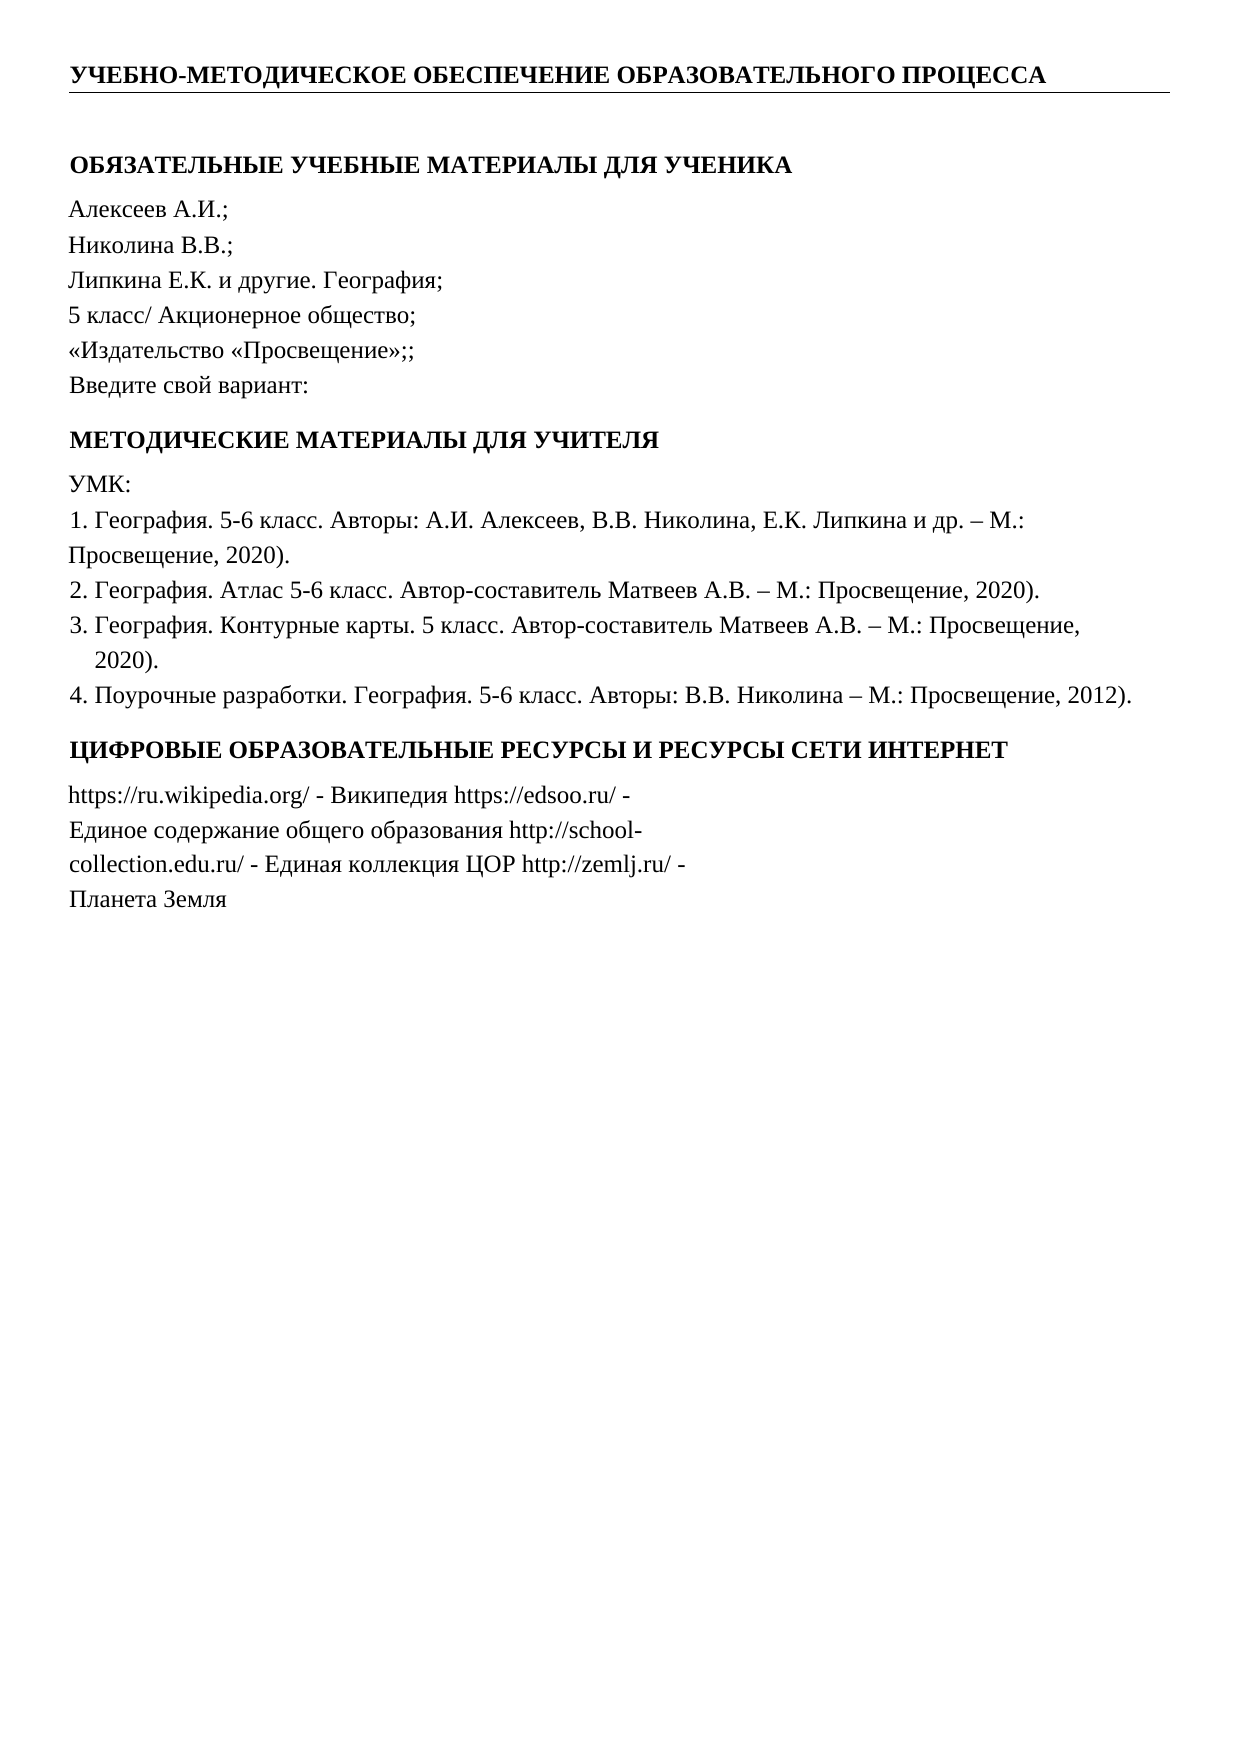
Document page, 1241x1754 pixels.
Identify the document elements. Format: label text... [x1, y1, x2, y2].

text Просвещение, 2020). [68, 540, 1151, 569]
text УМК: [68, 469, 1151, 498]
text ОБЯЗАТЕЛЬНЫЕ УЧЕБНЫЕ МАТЕРИАЛЫ ДЛЯ УЧЕНИКА [69, 150, 1152, 179]
text Николина В.В.; [68, 230, 1151, 258]
text УЧЕБНО-МЕТОДИЧЕСКОЕ ОБЕСПЕЧЕНИЕ ОБРАЗОВАТЕЛЬНОГО ПРОЦЕССА [69, 60, 1152, 89]
list География. Контурные карты. 5 класс. Автор-составитель Матвеев А.В. – М.: Просвещение, 2020). [69, 610, 1151, 674]
text МЕТОДИЧЕСКИЕ МАТЕРИАЛЫ ДЛЯ УЧИТЕЛЯ [69, 425, 1152, 453]
text ЦИФРОВЫЕ ОБРАЗОВАТЕЛЬНЫЕ РЕСУРСЫ И РЕСУРСЫ СЕТИ ИНТЕРНЕТ [69, 735, 1152, 764]
list География. 5-6 класс. Авторы: А.И. Алексеев, В.В. Николина, Е.К. Липкина и др. – М.: [69, 505, 1151, 533]
list Поурочные разработки. География. 5-6 класс. Авторы: В.В. Николина – М.: Просвещение, 2012). [69, 680, 1151, 709]
text 5 класс/ Акционерное общество; [68, 300, 1151, 329]
text Липкина Е.К. и другие. География; [68, 265, 1151, 294]
text https://ru.wikipedia.org/ - Википедия https://edsoo.ru/ - Единое содержание общего образования http://school-collection.edu.ru/ - Единая коллекция ЦОР http://zemlj.ru/ - Планета Земля [68, 780, 686, 913]
text «Издательство «Просвещение»;; Введите свой вариант: [68, 335, 504, 399]
text Алексеев А.И.; [68, 194, 1151, 223]
list География. Атлас 5-6 класс. Автор-составитель Матвеев А.В. – М.: Просвещение, 2020). [69, 575, 1151, 604]
